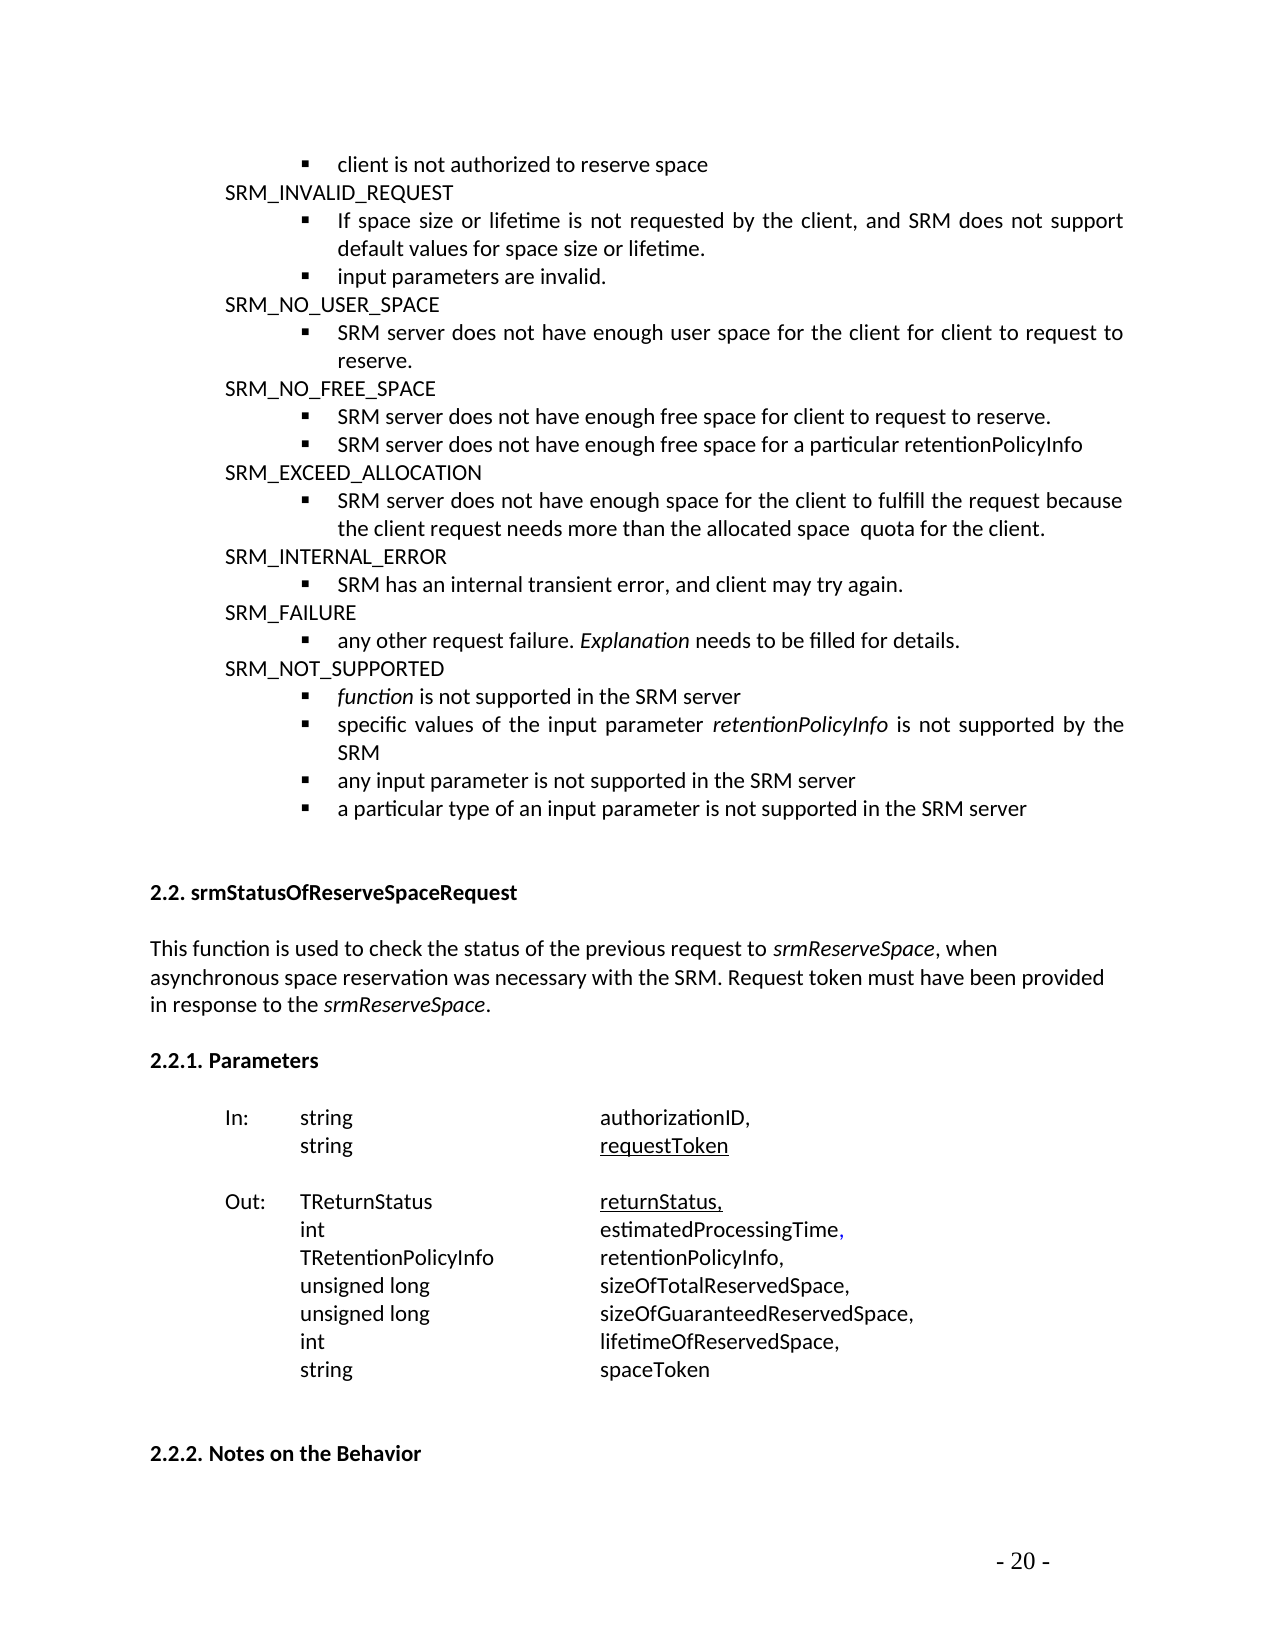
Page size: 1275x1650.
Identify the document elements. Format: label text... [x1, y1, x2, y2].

list SRM server does not have enough user space for the client for client to request to reserve. [300, 318, 1125, 374]
text string spaceToken [300, 1355, 1125, 1383]
text SRM_NOT_SUPPORTED [187, 654, 1125, 682]
text unsigned long sizeOfTotalReservedSpace, [225, 1271, 1125, 1299]
list If space size or lifetime is not requested by the client, and SRM does not support default values for space size or lifetime. [300, 206, 1125, 262]
list srmStatusOfReserveSpaceRequest [150, 878, 1125, 907]
list SRM server does not have enough space for the client to fulfill the request because the client request needs more than the allocated space quota for the client. [300, 486, 1125, 542]
text string requestToken [150, 1131, 1125, 1159]
text SRM_EXCEED_ALLOCATION [225, 458, 1125, 486]
list SRM has an internal transient error, and client may try again. [300, 570, 1125, 598]
list a particular type of an input parameter is not supported in the SRM server [300, 794, 1125, 822]
text In: string authorizationID, [150, 1103, 1125, 1131]
text SRM_INVALID_REQUEST [225, 178, 1125, 206]
text SRM_INTERNAL_ERROR [225, 542, 1125, 570]
text Out: TReturnStatus returnStatus, [150, 1187, 1125, 1215]
text TRetentionPolicyInfo retentionPolicyInfo, [150, 1243, 1125, 1271]
text unsigned long sizeOfGuaranteedReservedSpace, [225, 1299, 1125, 1327]
text SRM_NO_FREE_SPACE [225, 374, 1125, 402]
list any input parameter is not supported in the SRM server [300, 766, 1125, 794]
list specific values of the input parameter retentionPolicyInfo is not supported by the SRM [300, 710, 1125, 766]
list any other request failure. Explanation needs to be filled for details. [300, 626, 1125, 654]
text This function is used to check the status of the previous request to srmReserveSpace, when asynchronous space reservation was necessary with the SRM. Request token must have been provided in response to the srmReserveSpace. [150, 934, 1125, 1019]
list Parameters [150, 1047, 1125, 1075]
list function is not supported in the SRM server [300, 682, 1125, 710]
list Notes on the Behavior [150, 1439, 1125, 1467]
text SRM_FAILURE [225, 598, 1125, 626]
list input parameters are invalid. [300, 262, 1125, 290]
list client is not authorized to reserve space [300, 150, 1125, 178]
list SRM server does not have enough free space for client to request to reserve. [300, 402, 1125, 430]
text int estimatedProcessingTime, [225, 1215, 1125, 1243]
list SRM server does not have enough free space for a particular retentionPolicyInfo [300, 430, 1125, 458]
text int lifetimeOfReservedSpace, [300, 1327, 1125, 1355]
text SRM_NO_USER_SPACE [225, 290, 1125, 318]
